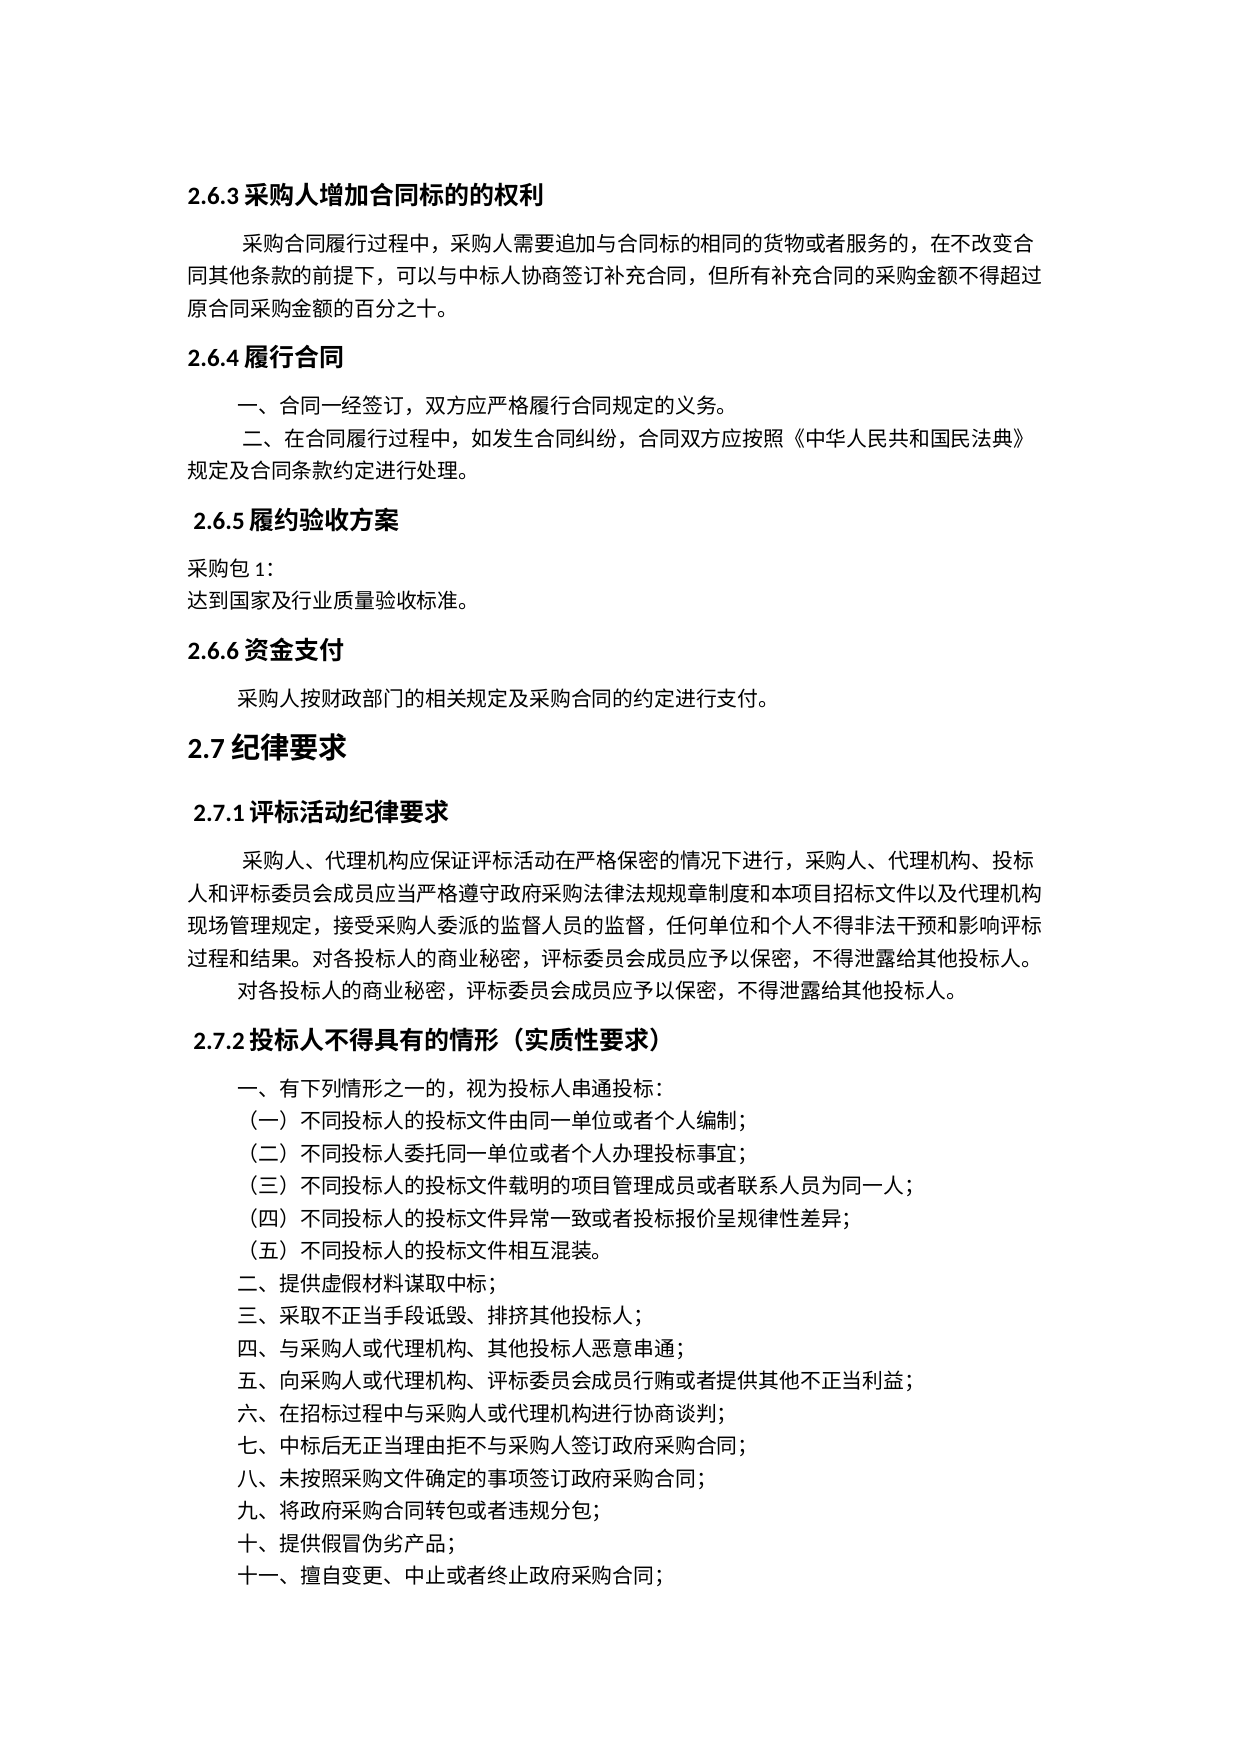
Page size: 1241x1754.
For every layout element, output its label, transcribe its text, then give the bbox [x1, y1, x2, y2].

text 达到国家及行业质量验收标准。 [187, 584, 1053, 617]
text 2.6.4履行合同 [187, 324, 1053, 389]
text （三）不同投标人的投标文件载明的项目管理成员或者联系人员为同一人； [187, 1169, 1053, 1202]
text 采购人按财政部门的相关规定及采购合同的约定进行支付。 [187, 682, 1053, 714]
text 2.6.6资金支付 [187, 617, 1053, 682]
text 七、中标后无正当理由拒不与采购人签订政府采购合同； [187, 1429, 1053, 1462]
text 一、有下列情形之一的，视为投标人串通投标： [187, 1072, 1053, 1104]
text （一）不同投标人的投标文件由同一单位或者个人编制； [187, 1104, 1053, 1137]
text （二）不同投标人委托同一单位或者个人办理投标事宜； [187, 1137, 1053, 1169]
text 六、在招标过程中与采购人或代理机构进行协商谈判； [187, 1397, 1053, 1429]
text 八、未按照采购文件确定的事项签订政府采购合同； [187, 1462, 1053, 1494]
text 2.7.2投标人不得具有的情形（实质性要求） [187, 1007, 1053, 1072]
text 采购包1： [187, 552, 1053, 584]
text 五、向采购人或代理机构、评标委员会成员行贿或者提供其他不正当利益； [187, 1364, 1053, 1397]
text 四、与采购人或代理机构、其他投标人恶意串通； [187, 1332, 1053, 1364]
text 2.6.5履约验收方案 [187, 487, 1053, 552]
text 三、采取不正当手段诋毁、排挤其他投标人； [187, 1299, 1053, 1332]
text （四）不同投标人的投标文件异常一致或者投标报价呈规律性差异； [187, 1202, 1053, 1234]
text 一、合同一经签订，双方应严格履行合同规定的义务。 [187, 389, 1053, 422]
text 2.6.3采购人增加合同标的的权利 [187, 162, 1053, 227]
text 九、将政府采购合同转包或者违规分包； [187, 1494, 1053, 1527]
text 二、提供虚假材料谋取中标； [187, 1267, 1053, 1299]
text 2.7.1评标活动纪律要求 [187, 779, 1053, 844]
text 对各投标人的商业秘密，评标委员会成员应予以保密，不得泄露给其他投标人。 [187, 974, 1053, 1007]
text 十、提供假冒伪劣产品； [187, 1527, 1053, 1559]
text 采购合同履行过程中，采购人需要追加与合同标的相同的货物或者服务的，在不改变合同其他条款的前提下，可以与中标人协商签订补充合同，但所有补充合同的采购金额不得超过原合同采购金额的百分之十。 [187, 227, 1053, 324]
text （五）不同投标人的投标文件相互混装。 [187, 1234, 1053, 1267]
text 十一、擅自变更、中止或者终止政府采购合同； [187, 1559, 1053, 1592]
text 2.7纪律要求 [187, 714, 1053, 779]
text 二、在合同履行过程中，如发生合同纠纷，合同双方应按照《中华人民共和国民法典》规定及合同条款约定进行处理。 [187, 422, 1053, 487]
text 采购人、代理机构应保证评标活动在严格保密的情况下进行，采购人、代理机构、投标人和评标委员会成员应当严格遵守政府采购法律法规规章制度和本项目招标文件以及代理机构现场管理规定，接受采购人委派的监督人员的监督，任何单位和个人不得非法干预和影响评标过程和结果。对各投标人的商业秘密，评标委员会成员应予以保密，不得泄露给其他投标人。 [187, 844, 1053, 974]
